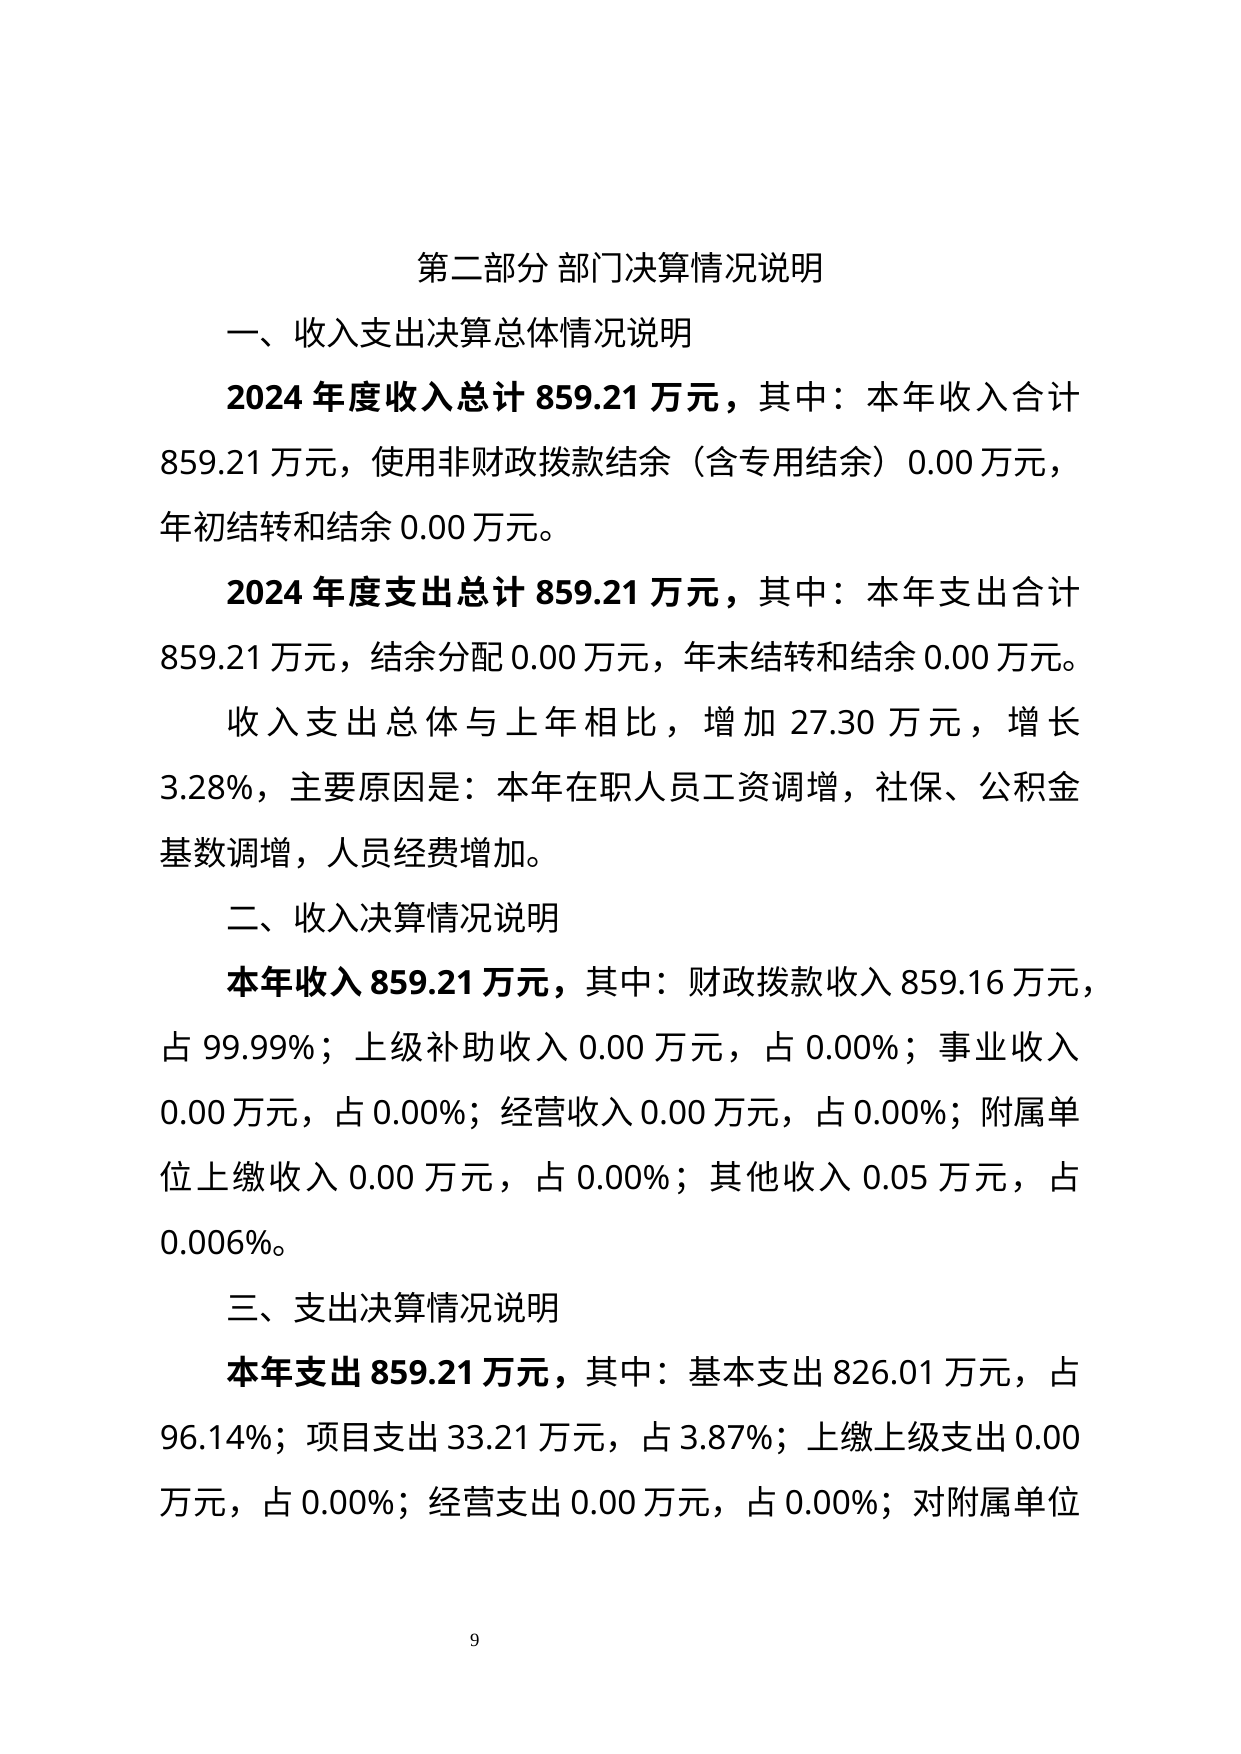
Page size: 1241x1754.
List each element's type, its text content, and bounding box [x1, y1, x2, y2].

text 二、收入决算情况说明 [159, 883, 1081, 948]
text 本年收入859.21万元，其中：财政拨款收入859.16万元，占99.99%；上级补助收入0.00万元，占0.00%；事业收入0.00万元，占0.00%；经营收入0.00万元，占0.00%；附属单位上缴收入0.00万元，占0.00%；其他收入0.05万元，占0.006%。 [159, 948, 1081, 1273]
text 2024年度收入总计859.21万元，其中：本年收入合计859.21万元，使用非财政拨款结余（含专用结余）0.00万元，年初结转和结余0.00万元。 [159, 363, 1081, 558]
text 三、支出决算情况说明 [159, 1273, 1081, 1338]
text 收入支出总体与上年相比，增加27.30万元，增长3.28%，主要原因是：本年在职人员工资调增，社保、公积金基数调增，人员经费增加。 [159, 688, 1081, 883]
text 第二部分 部门决算情况说明 [159, 233, 1081, 298]
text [159, 1338, 1081, 1533]
text 2024年度支出总计859.21万元，其中：本年支出合计859.21万元，结余分配0.00万元，年末结转和结余0.00万元。 [159, 558, 1081, 688]
text 一、收入支出决算总体情况说明 [159, 298, 1081, 363]
